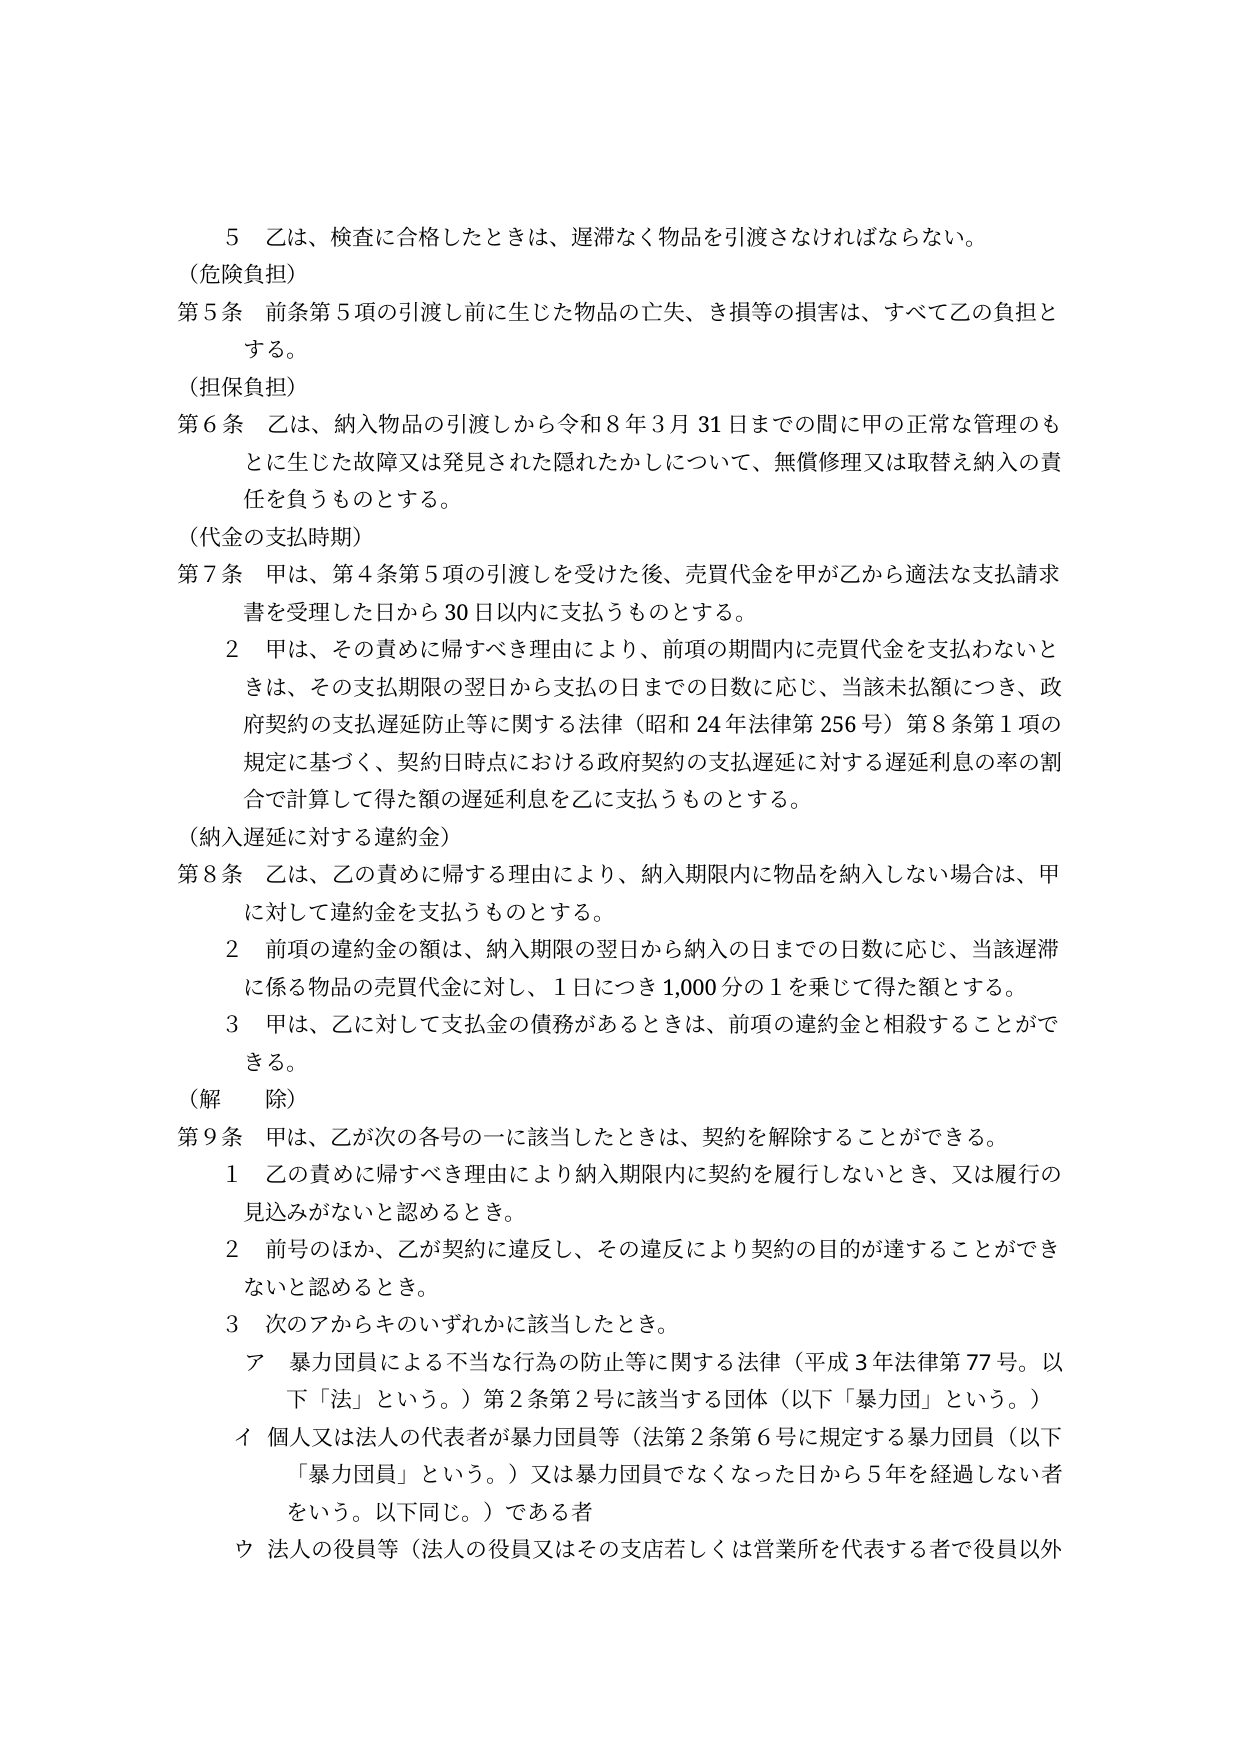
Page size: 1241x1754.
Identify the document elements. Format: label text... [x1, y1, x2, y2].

text 第９条 甲は、乙が次の各号の一に該当したときは、契約を解除することができる。 [177, 1117, 1063, 1154]
text 第６条 乙は、納入物品の引渡しから令和８年３月31日までの間に甲の正常な管理のもとに生じた故障又は発見された隠れたかしについて、無償修理又は取替え納入の責任を負うものとする。 [177, 404, 1063, 517]
text 第８条 乙は、乙の責めに帰する理由により、納入期限内に物品を納入しない場合は、甲に対して違約金を支払うものとする。 [177, 854, 1063, 929]
text イ 個人又は法人の代表者が暴力団員等（法第２条第６号に規定する暴力団員（以下「暴力団員」という。）又は暴力団員でなくなった日から５年を経過しない者をいう。以下同じ。）である者 [177, 1417, 1063, 1529]
text 第７条 甲は、第４条第５項の引渡しを受けた後、売買代金を甲が乙から適法な支払請求書を受理した日から30日以内に支払うものとする。 [177, 554, 1063, 629]
text ア 暴力団員による不当な行為の防止等に関する法律（平成3年法律第77号。以下「法」という。）第２条第２号に該当する団体（以下「暴力団」という。） [177, 1342, 1063, 1417]
text ３ 甲は、乙に対して支払金の債務があるときは、前項の違約金と相殺することができる。 [221, 1004, 1063, 1079]
text （納入遅延に対する違約金） [177, 817, 1063, 854]
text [177, 1529, 1063, 1567]
text ５ 乙は、検査に合格したときは、遅滞なく物品を引渡さなければならない。 [177, 217, 1063, 254]
text ２ 前号のほか、乙が契約に違反し、その違反により契約の目的が達することができないと認めるとき。 [221, 1229, 1063, 1304]
text ２ 甲は、その責めに帰すべき理由により、前項の期間内に売買代金を支払わないときは、その支払期限の翌日から支払の日までの日数に応じ、当該未払額につき、政府契約の支払遅延防止等に関する法律（昭和24年法律第256号）第８条第１項の規定に基づく、契約日時点における政府契約の支払遅延に対する遅延利息の率の割合で計算して得た額の遅延利息を乙に支払うものとする。 [221, 629, 1063, 817]
text （代金の支払時期） [177, 517, 1063, 554]
text ２ 前項の違約金の額は、納入期限の翌日から納入の日までの日数に応じ、当該遅滞に係る物品の売買代金に対し、１日につき1,000分の１を乗じて得た額とする。 [221, 929, 1063, 1004]
text （危険負担） [177, 254, 1063, 292]
text １ 乙の責めに帰すべき理由により納入期限内に契約を履行しないとき、又は履行の見込みがないと認めるとき。 [221, 1154, 1063, 1229]
text （解 除） [177, 1079, 1063, 1117]
text （担保負担） [177, 367, 1063, 404]
text ３ 次のアからキのいずれかに該当したとき。 [221, 1304, 1063, 1342]
text 第５条 前条第５項の引渡し前に生じた物品の亡失、き損等の損害は、すべて乙の負担とする。 [177, 292, 1063, 367]
